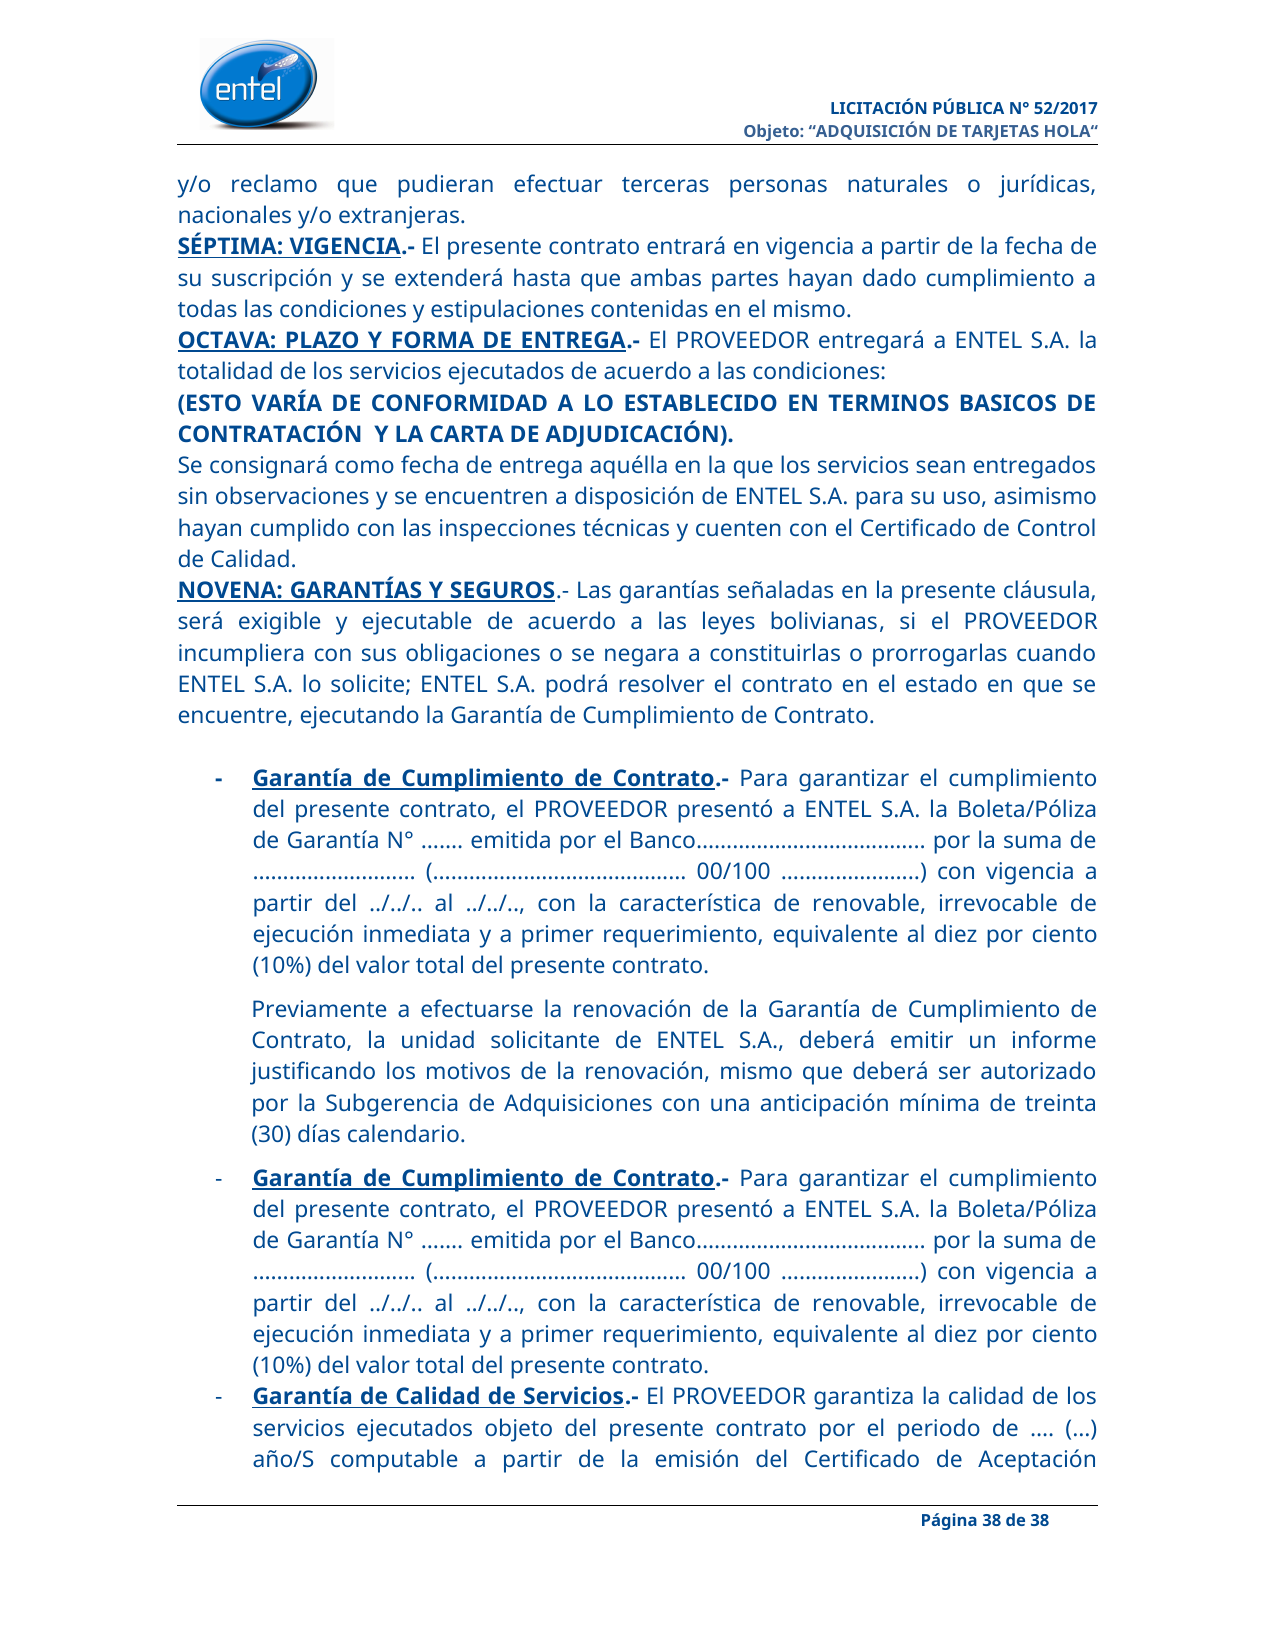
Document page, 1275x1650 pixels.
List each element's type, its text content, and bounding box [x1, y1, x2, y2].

list Garantía de Cumplimiento de Contrato.- Para garantizar el cumplimiento del presente contrato, el PROVEEDOR presentó a ENTEL S.A. la Boleta/Póliza de Garantía N° ……. emitida por el Banco……………………………….. por la suma de ……………………… (…………………………………… 00/100 …………………..) con vigencia a partir del ../../.. al ../../.., con la característica de renovable, irrevocable de ejecución inmediata y a primer requerimiento, equivalente al diez por ciento (10%) del valor total del presente contrato. [215, 1161, 1098, 1380]
list Garantía de Cumplimiento de Contrato.- Para garantizar el cumplimiento del presente contrato, el PROVEEDOR presentó a ENTEL S.A. la Boleta/Póliza de Garantía N° ……. emitida por el Banco……………………………….. por la suma de ……………………… (…………………………………… 00/100 …………………..) con vigencia a partir del ../../.. al ../../.., con la característica de renovable, irrevocable de ejecución inmediata y a primer requerimiento, equivalente al diez por ciento (10%) del valor total del presente contrato. [215, 761, 1098, 980]
text NOVENA: GARANTÍAS Y SEGUROS.- Las garantías señaladas en la presente cláusula, será exigible y ejecutable de acuerdo a las leyes bolivianas, si el PROVEEDOR incumpliera con sus obligaciones o se negara a constituirlas o prorrogarlas cuando ENTEL S.A. lo solicite; ENTEL S.A. podrá resolver el contrato en el estado en que se encuentre, ejecutando la Garantía de Cumplimiento de Contrato. [177, 574, 1098, 730]
text SÉPTIMA: VIGENCIA.- El presente contrato entrará en vigencia a partir de la fecha de su suscripción y se extenderá hasta que ambas partes hayan dado cumplimiento a todas las condiciones y estipulaciones contenidas en el mismo. [177, 230, 1098, 324]
text Se consignará como fecha de entrega aquélla en la que los servicios sean entregados sin observaciones y se encuentren a disposición de ENTEL S.A. para su uso, asimismo hayan cumplido con las inspecciones técnicas y cuenten con el Certificado de Control de Calidad. [177, 449, 1098, 574]
text Previamente a efectuarse la renovación de la Garantía de Cumplimiento de Contrato, la unidad solicitante de ENTEL S.A., deberá emitir un informe justificando los motivos de la renovación, mismo que deberá ser autorizado por la Subgerencia de Adquisiciones con una anticipación mínima de treinta (30) días calendario. [251, 993, 1098, 1149]
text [177, 168, 1098, 230]
picture [199, 38, 335, 130]
text (ESTO VARÍA DE CONFORMIDAD A LO ESTABLECIDO EN TERMINOS BASICOS DE CONTRATACIÓN Y LA CARTA DE ADJUDICACIÓN). [177, 386, 1098, 449]
text OCTAVA: PLAZO Y FORMA DE ENTREGA.- El PROVEEDOR entregará a ENTEL S.A. la totalidad de los servicios ejecutados de acuerdo a las condiciones: [177, 324, 1098, 386]
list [215, 1380, 1098, 1474]
